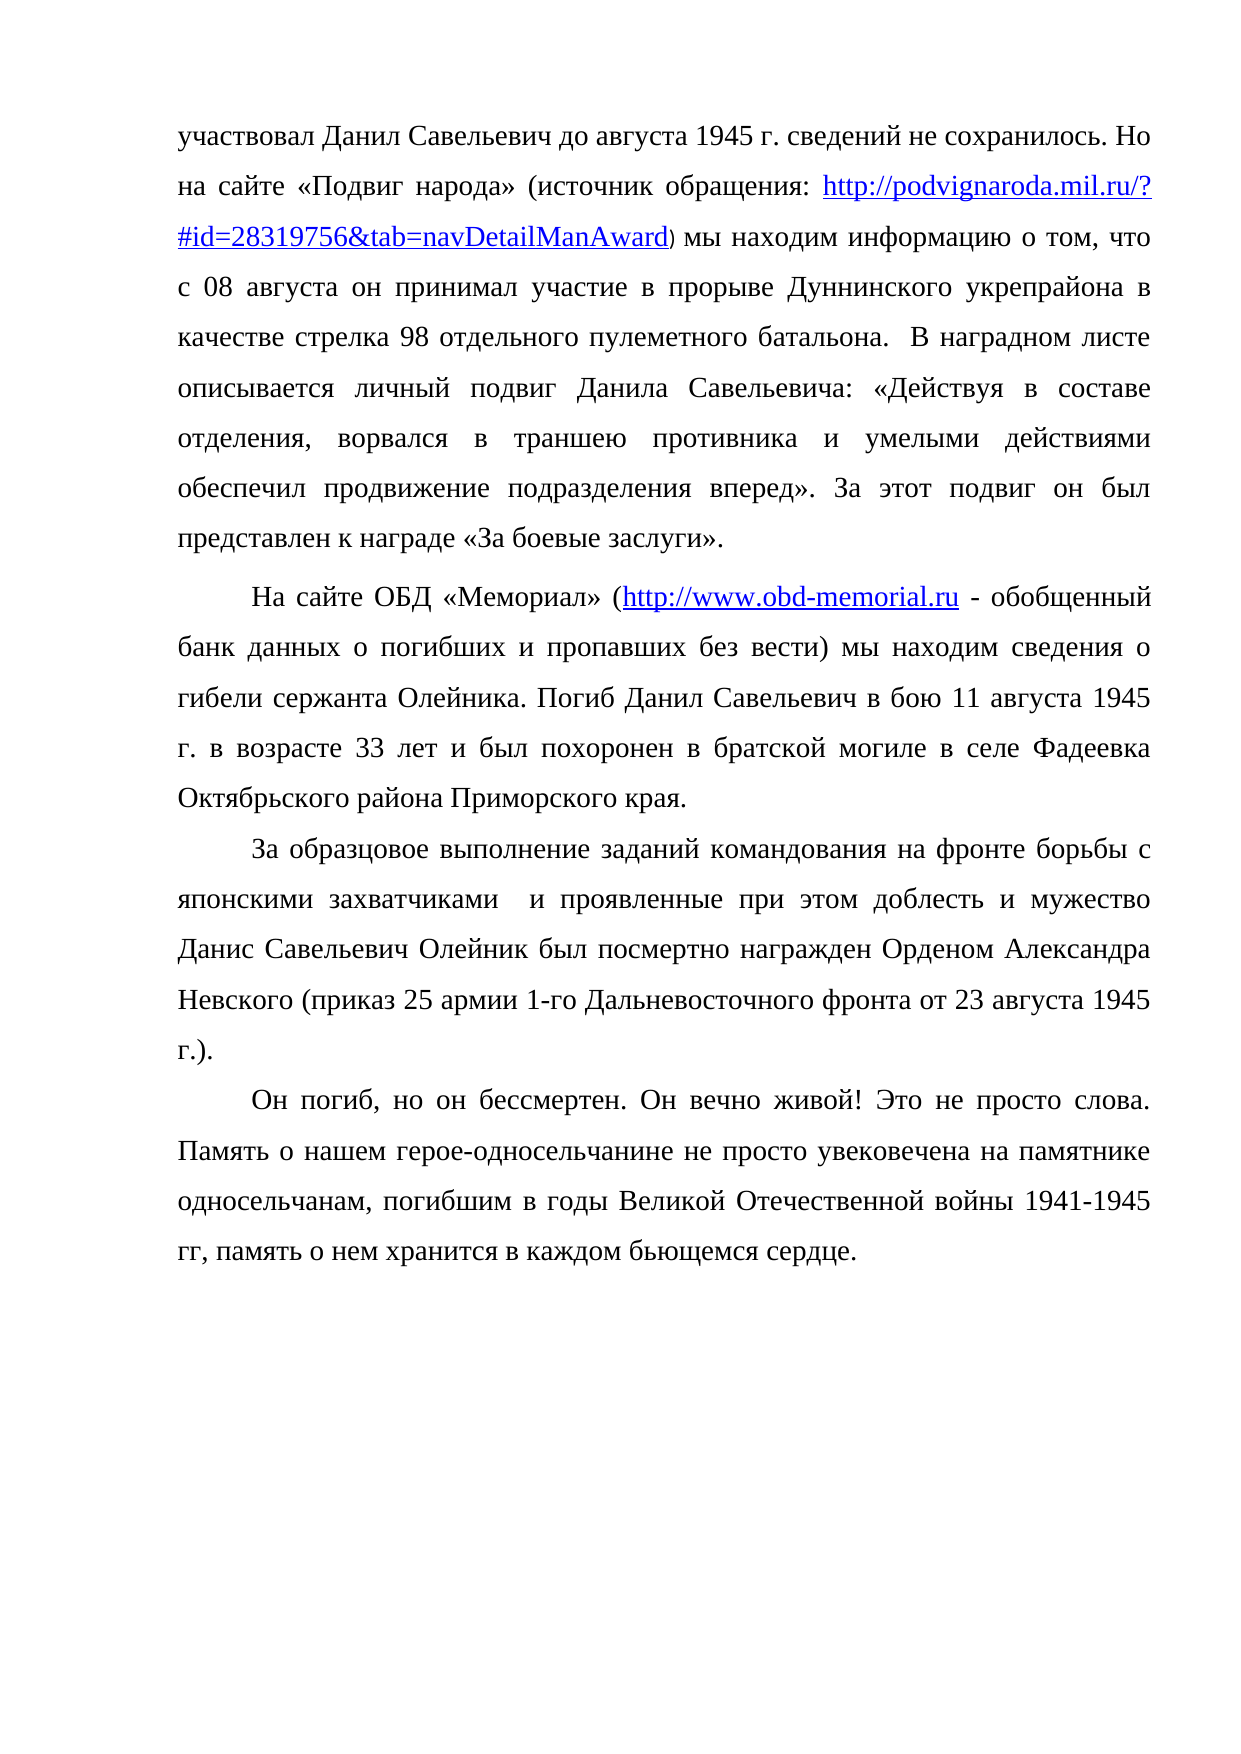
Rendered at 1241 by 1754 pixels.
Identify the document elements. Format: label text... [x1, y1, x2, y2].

text За образцовое выполнение заданий командования на фронте борьбы с японскими захватчиками и проявленные при этом доблесть и мужество Данис Савельевич Олейник был посмертно награжден Орденом Александра Невского (приказ 25 армии 1-го Дальневосточного фронта от 23 августа 1945 г.). [177, 831, 1152, 1066]
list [177, 118, 1152, 554]
text На сайте ОБД «Мемориал» (http://www.obd-memorial.ru - обобщенный банк данных о погибших и пропавших без вести) мы находим сведения о гибели сержанта Олейника. Погиб Данил Савельевич в бою 11 августа 1945 г. в возрасте 33 лет и был похоронен в братской могиле в селе Фадеевка Октябрьского района Приморского края. [177, 579, 1152, 814]
text Он погиб, но он бессмертен. Он вечно живой! Это не просто слова. Память о нашем герое-односельчанине не просто увековечена на памятнике односельчанам, погибшим в годы Великой Отечественной войны 1941-1945 гг, память о нем хранится в каждом бьющемся сердце. [177, 1082, 1152, 1267]
